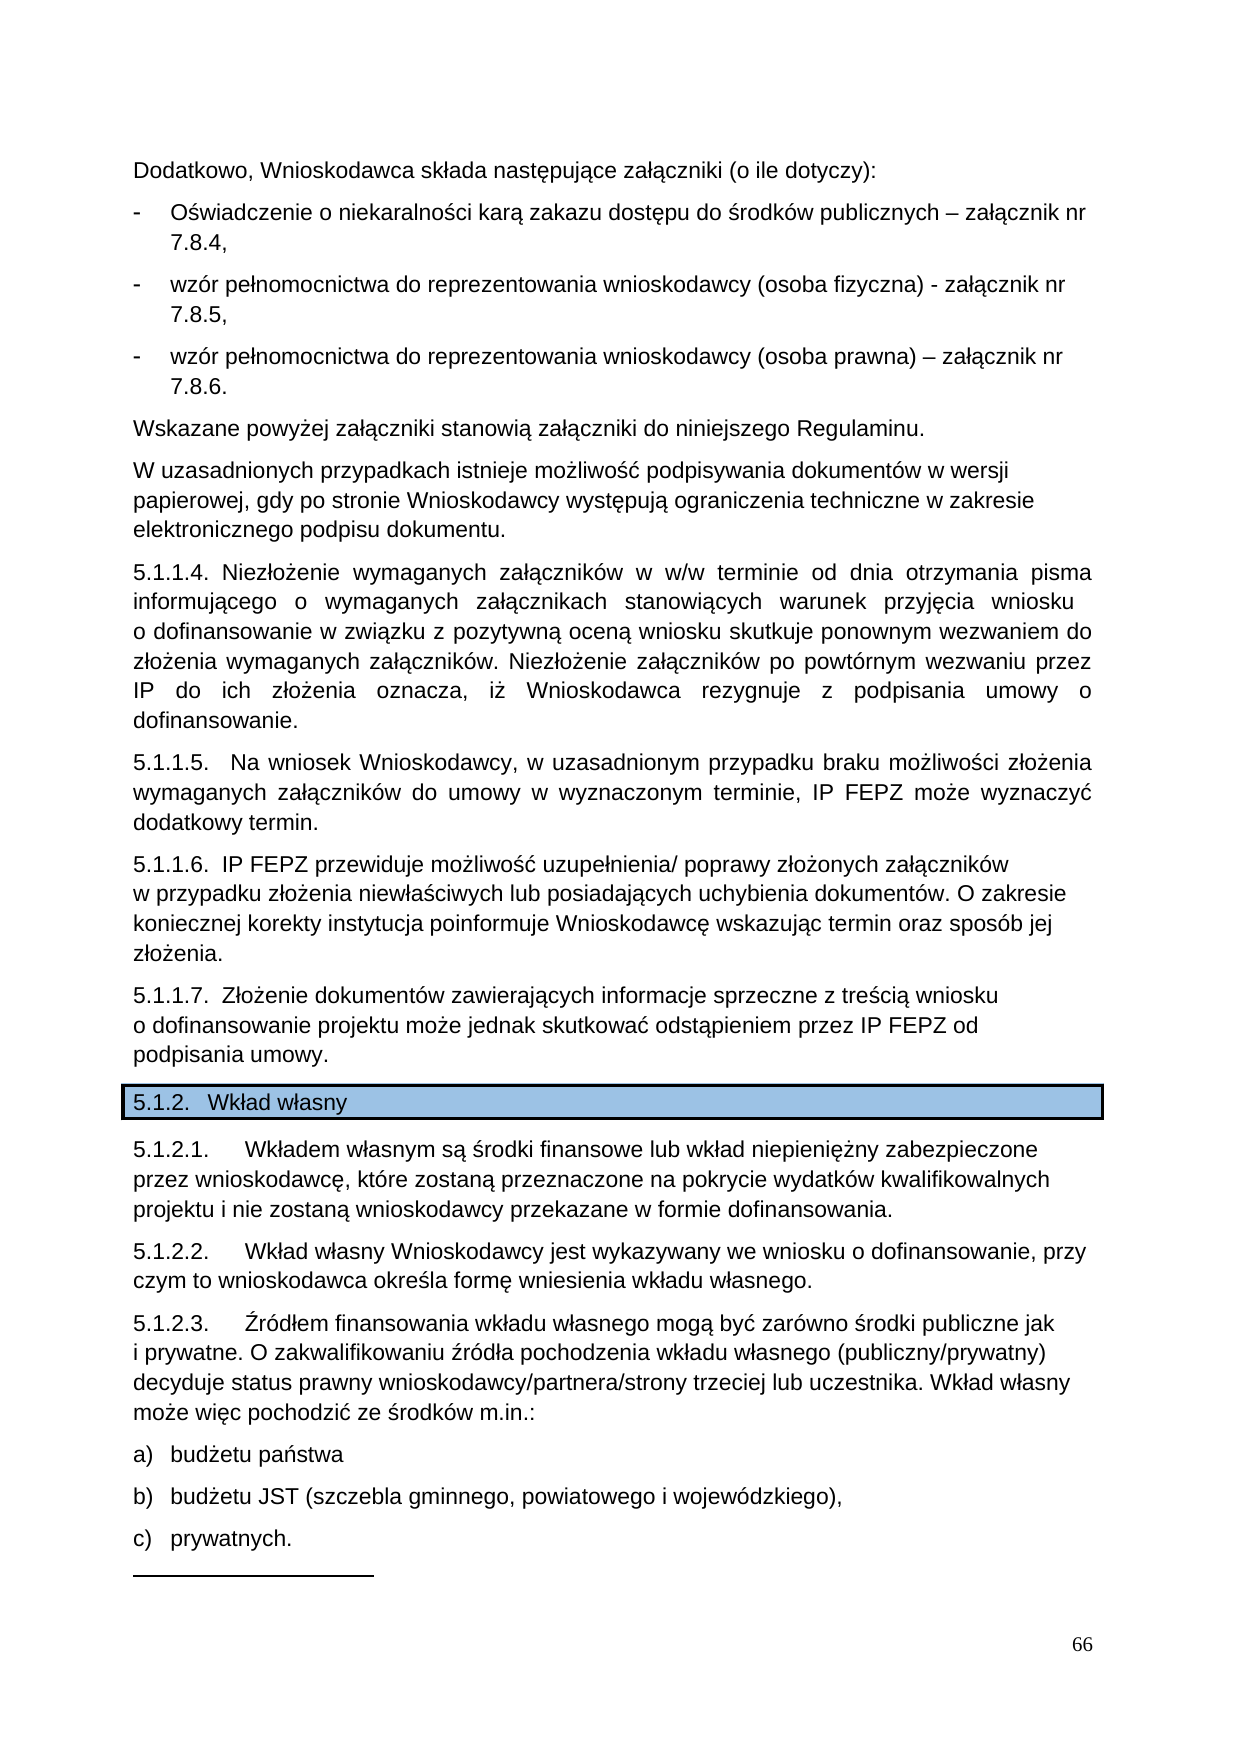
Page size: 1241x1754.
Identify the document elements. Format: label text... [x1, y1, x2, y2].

list Oświadczenie o niekaralności karą zakazu dostępu do środków publicznych – załącznik nr 7.8.4, [133, 199, 1092, 255]
text Wskazane powyżej załączniki stanowią załączniki do niniejszego Regulaminu. [133, 415, 1092, 441]
list Źródłem finansowania wkładu własnego mogą być zarówno środki publiczne jak i prywatne. O zakwalifikowaniu źródła pochodzenia wkładu własnego (publiczny/prywatny) decyduje status prawny wnioskodawcy/partnera/strony trzeciej lub uczestnika. Wkład własny może więc pochodzić ze środków m.in.: [133, 1309, 1092, 1425]
text W uzasadnionych przypadkach istnieje możliwość podpisywania dokumentów w wersji papierowej, gdy po stronie Wnioskodawcy występują ograniczenia techniczne w zakresie elektronicznego podpisu dokumentu. [133, 457, 1092, 543]
list Wkład własny Wnioskodawcy jest wykazywany we wniosku o dofinansowanie, przy czym to wnioskodawca określa formę wniesienia wkładu własnego. [133, 1238, 1092, 1294]
list prywatnych. [133, 1525, 1092, 1552]
list Wkładem własnym są środki finansowe lub wkład niepieniężny zabezpieczone przez wnioskodawcę, które zostaną przeznaczone na pokrycie wydatków kwalifikowalnych projektu i nie zostaną wnioskodawcy przekazane w formie dofinansowania. [133, 1136, 1092, 1222]
list Niezłożenie wymaganych załączników w w/w terminie od dnia otrzymania pisma informującego o wymaganych załącznikach stanowiących warunek przyjęcia wniosku o dofinansowanie w związku z pozytywną oceną wniosku skutkuje ponownym wezwaniem do złożenia wymaganych załączników. Niezłożenie załączników po powtórnym wezwaniu przez IP do ich złożenia oznacza, iż Wnioskodawca rezygnuje z podpisania umowy o dofinansowanie. [133, 558, 1092, 733]
list wzór pełnomocnictwa do reprezentowania wnioskodawcy (osoba prawna) – załącznik nr 7.8.6. [133, 343, 1092, 399]
list Na wniosek Wnioskodawcy, w uzasadnionym przypadku braku możliwości złożenia wymaganych załączników do umowy w wyznaczonym terminie, IP FEPZ może wyznaczyć dodatkowy termin. [133, 749, 1092, 835]
list budżetu państwa [133, 1441, 1092, 1467]
list IP FEPZ przewiduje możliwość uzupełnienia/ poprawy złożonych załączników w przypadku złożenia niewłaściwych lub posiadających uchybienia dokumentów. O zakresie koniecznej korekty instytucja poinformuje Wnioskodawcę wskazując termin oraz sposób jej złożenia. [133, 851, 1092, 966]
list wzór pełnomocnictwa do reprezentowania wnioskodawcy (osoba fizyczna) - załącznik nr 7.8.5, [133, 271, 1092, 327]
subtitle Wkład własny [125, 1087, 1101, 1117]
list budżetu JST (szczebla gminnego, powiatowego i wojewódzkiego), [133, 1483, 1092, 1509]
text Dodatkowo, Wnioskodawca składa następujące załączniki (o ile dotyczy): [133, 157, 1092, 183]
list Złożenie dokumentów zawierających informacje sprzeczne z treścią wniosku o dofinansowanie projektu może jednak skutkować odstąpieniem przez IP FEPZ od podpisania umowy. [133, 982, 1092, 1068]
